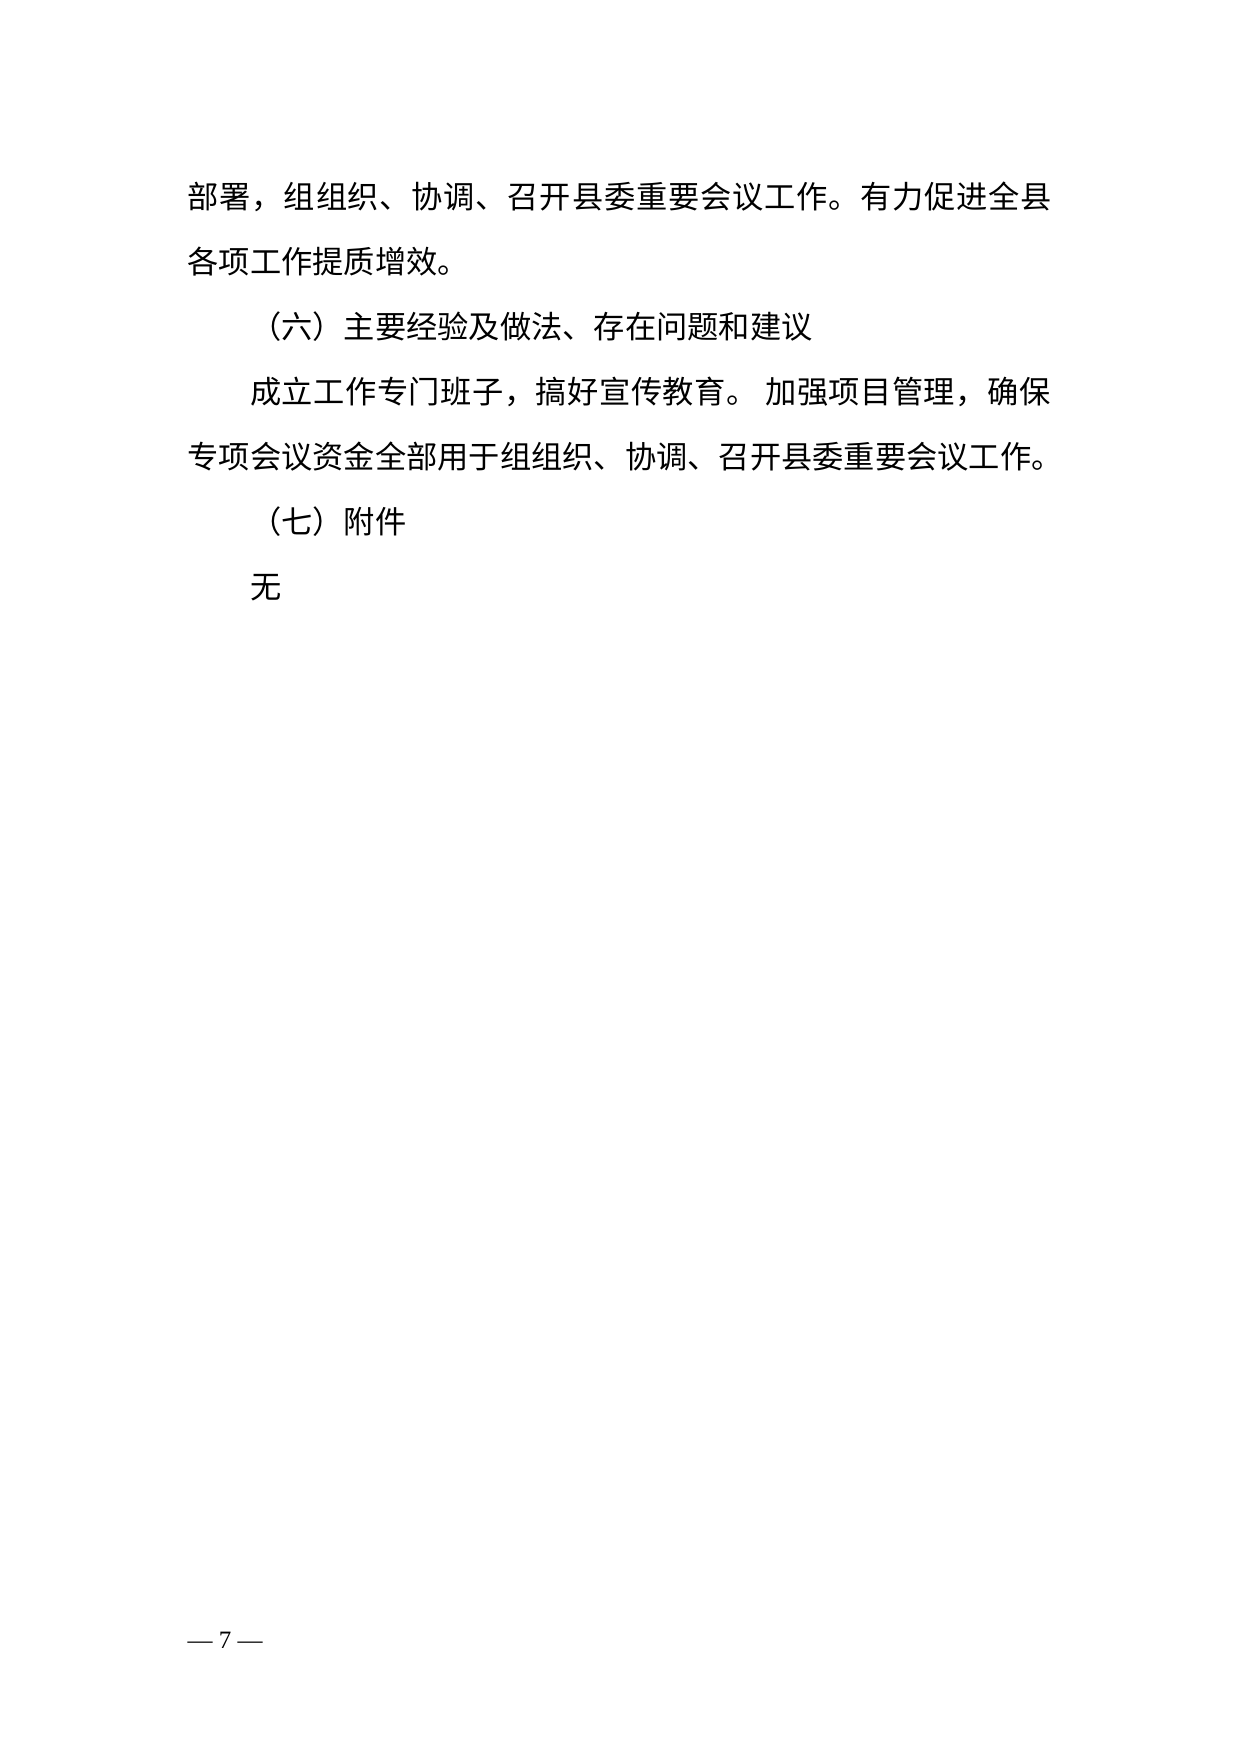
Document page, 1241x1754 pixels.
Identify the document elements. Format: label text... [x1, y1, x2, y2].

text （七）附件 [187, 487, 1053, 552]
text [187, 162, 1053, 292]
text 成立工作专门班子，搞好宣传教育。 加强项目管理，确保专项会议资金全部用于组组织、协调、召开县委重要会议工作。 [187, 357, 1053, 487]
text （六）主要经验及做法、存在问题和建议 [187, 292, 1053, 357]
text 无 [187, 552, 1053, 617]
